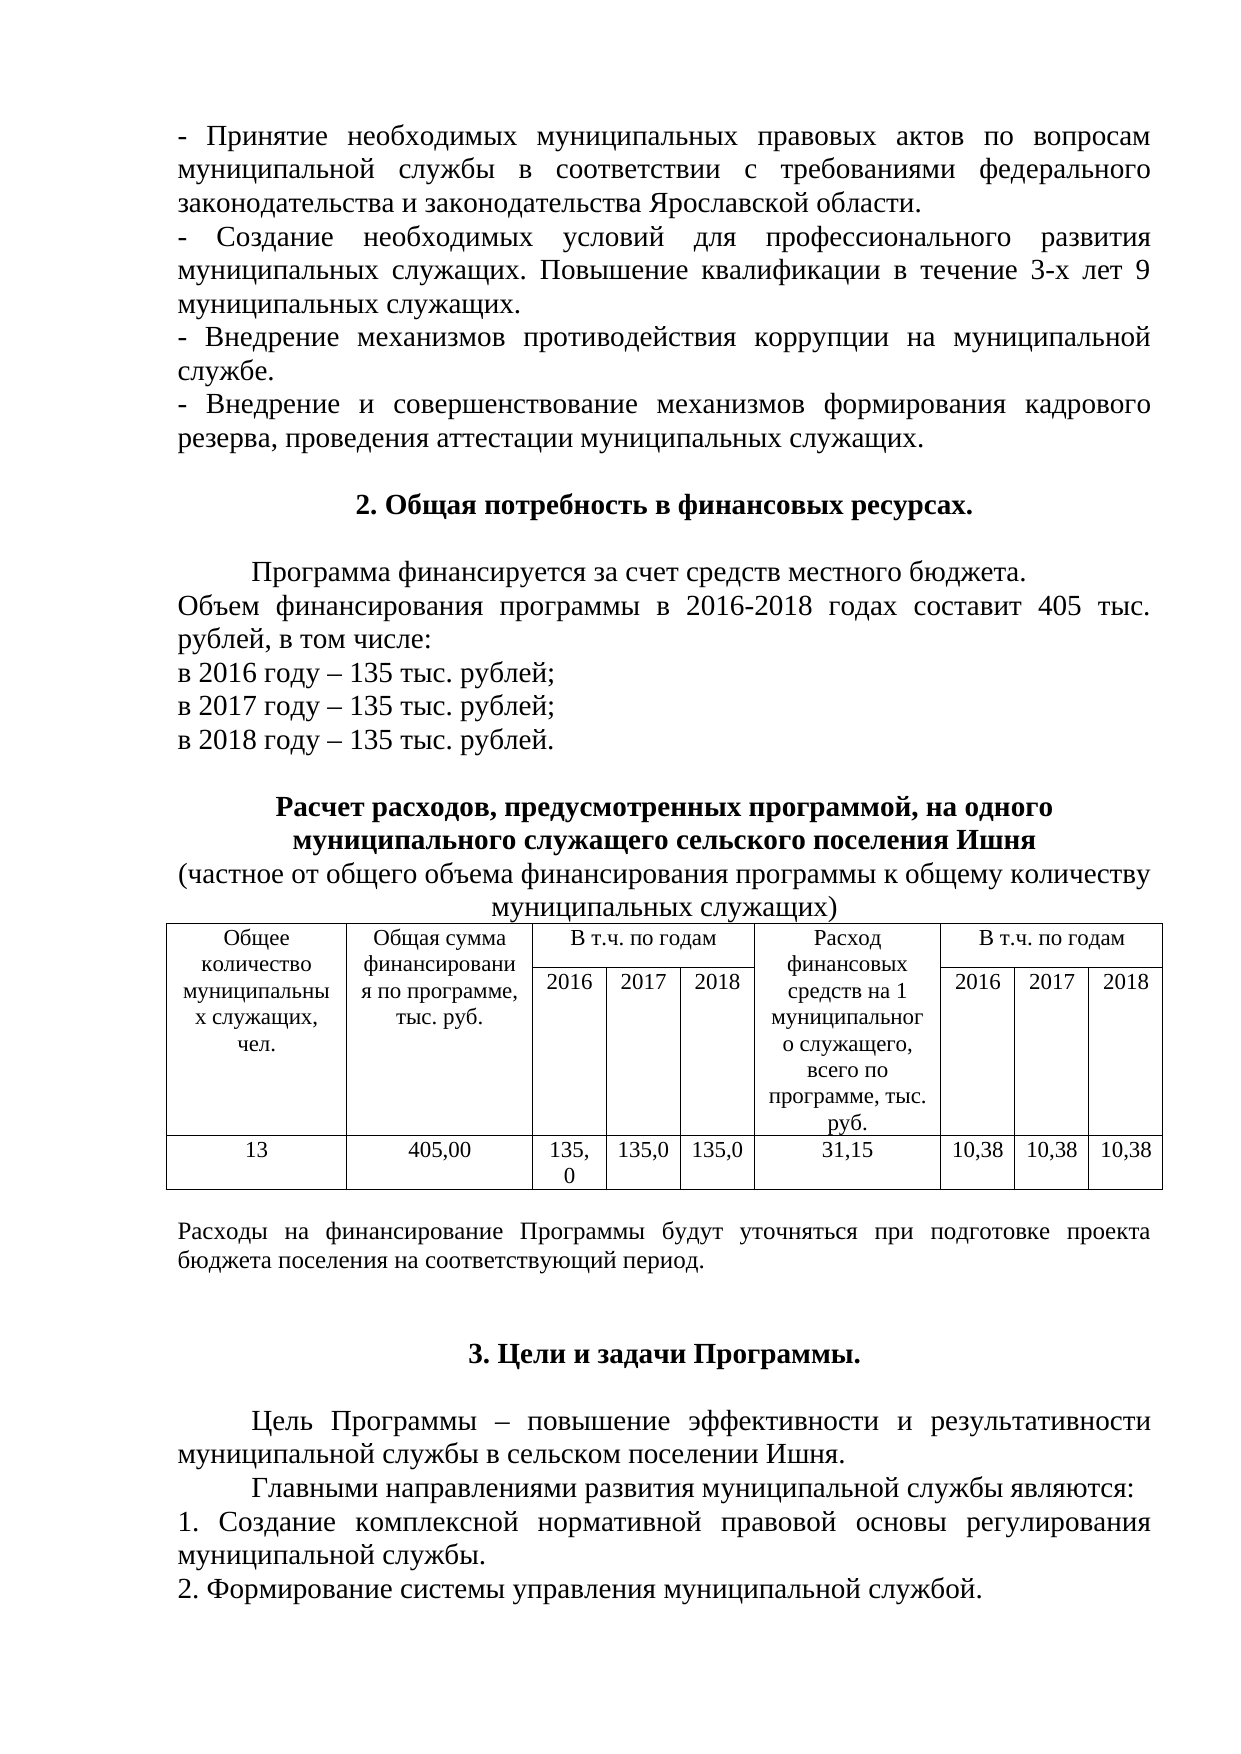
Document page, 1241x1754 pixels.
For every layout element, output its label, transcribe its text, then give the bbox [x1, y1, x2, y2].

table_cell 2017 [1015, 968, 1088, 1135]
table_cell 10,38 [1015, 1136, 1088, 1189]
table_cell 135,0 [681, 1136, 754, 1189]
table_cell 135,0 [533, 1136, 606, 1189]
text Расходы на финансирование Программы будут уточняться при подготовке проекта бюджета поселения на соответствующий период. [177, 1216, 1152, 1274]
text Расчет расходов, предусмотренных программой, на одного муниципального служащего сельского поселения Ишня [177, 789, 1152, 856]
text (частное от общего объема финансирования программы к общему количеству муниципальных служащих) [177, 856, 1152, 923]
text 3. Цели и задачи Программы. [177, 1336, 1152, 1369]
table_cell 2016 [533, 968, 606, 1135]
table_cell 2016 [941, 968, 1014, 1135]
table_header Расход финансовых средств на 1 муниципального служащего, всего по программе, тыс. руб. [755, 924, 940, 1135]
text в 2018 году – 135 тыс. рублей. [177, 722, 1152, 755]
table_header В т.ч. по годам [533, 924, 754, 967]
text в 2017 году – 135 тыс. рублей; [177, 688, 1152, 722]
text Главными направлениями развития муниципальной службы являются: [177, 1470, 1152, 1504]
text Объем финансирования программы в 2016-2018 годах составит 405 тыс. рублей, в том числе: [177, 588, 1152, 655]
table_header В т.ч. по годам [941, 924, 1162, 967]
text - Принятие необходимых муниципальных правовых актов по вопросам муниципальной службы в соответствии с требованиями федерального законодательства и законодательства Ярославской области. [177, 118, 1152, 219]
text Программа финансируется за счет средств местного бюджета. [177, 554, 1152, 588]
table_cell 405,00 [347, 1136, 532, 1189]
table_cell 2018 [681, 968, 754, 1135]
table_header Общая сумма финансирования по программе, тыс. руб. [347, 924, 532, 1135]
table_cell 10,38 [1089, 1136, 1162, 1189]
table_cell 135,0 [607, 1136, 680, 1189]
text 1. Создание комплексной нормативной правовой основы регулирования муниципальной службы. [177, 1504, 1152, 1571]
text - Внедрение механизмов противодействия коррупции на муниципальной службе. [177, 319, 1152, 386]
text Цель Программы – повышение эффективности и результативности муниципальной службы в сельском поселении Ишня. [177, 1403, 1152, 1470]
table_cell 2018 [1089, 968, 1162, 1135]
table_cell 2017 [607, 968, 680, 1135]
text 2. Общая потребность в финансовых ресурсах. [177, 487, 1152, 521]
text 2. Формирование системы управления муниципальной службой. [177, 1571, 1152, 1604]
text в 2016 году – 135 тыс. рублей; [177, 655, 1152, 688]
table_cell 13 [167, 1136, 346, 1189]
table_cell 31,15 [755, 1136, 940, 1189]
table_cell 10,38 [941, 1136, 1014, 1189]
table_header Общее количество муниципальных служащих, чел. [167, 924, 346, 1135]
text - Внедрение и совершенствование механизмов формирования кадрового резерва, проведения аттестации муниципальных служащих. [177, 386, 1152, 453]
text - Создание необходимых условий для профессионального развития муниципальных служащих. Повышение квалификации в течение 3-х лет 9 муниципальных служащих. [177, 219, 1152, 319]
